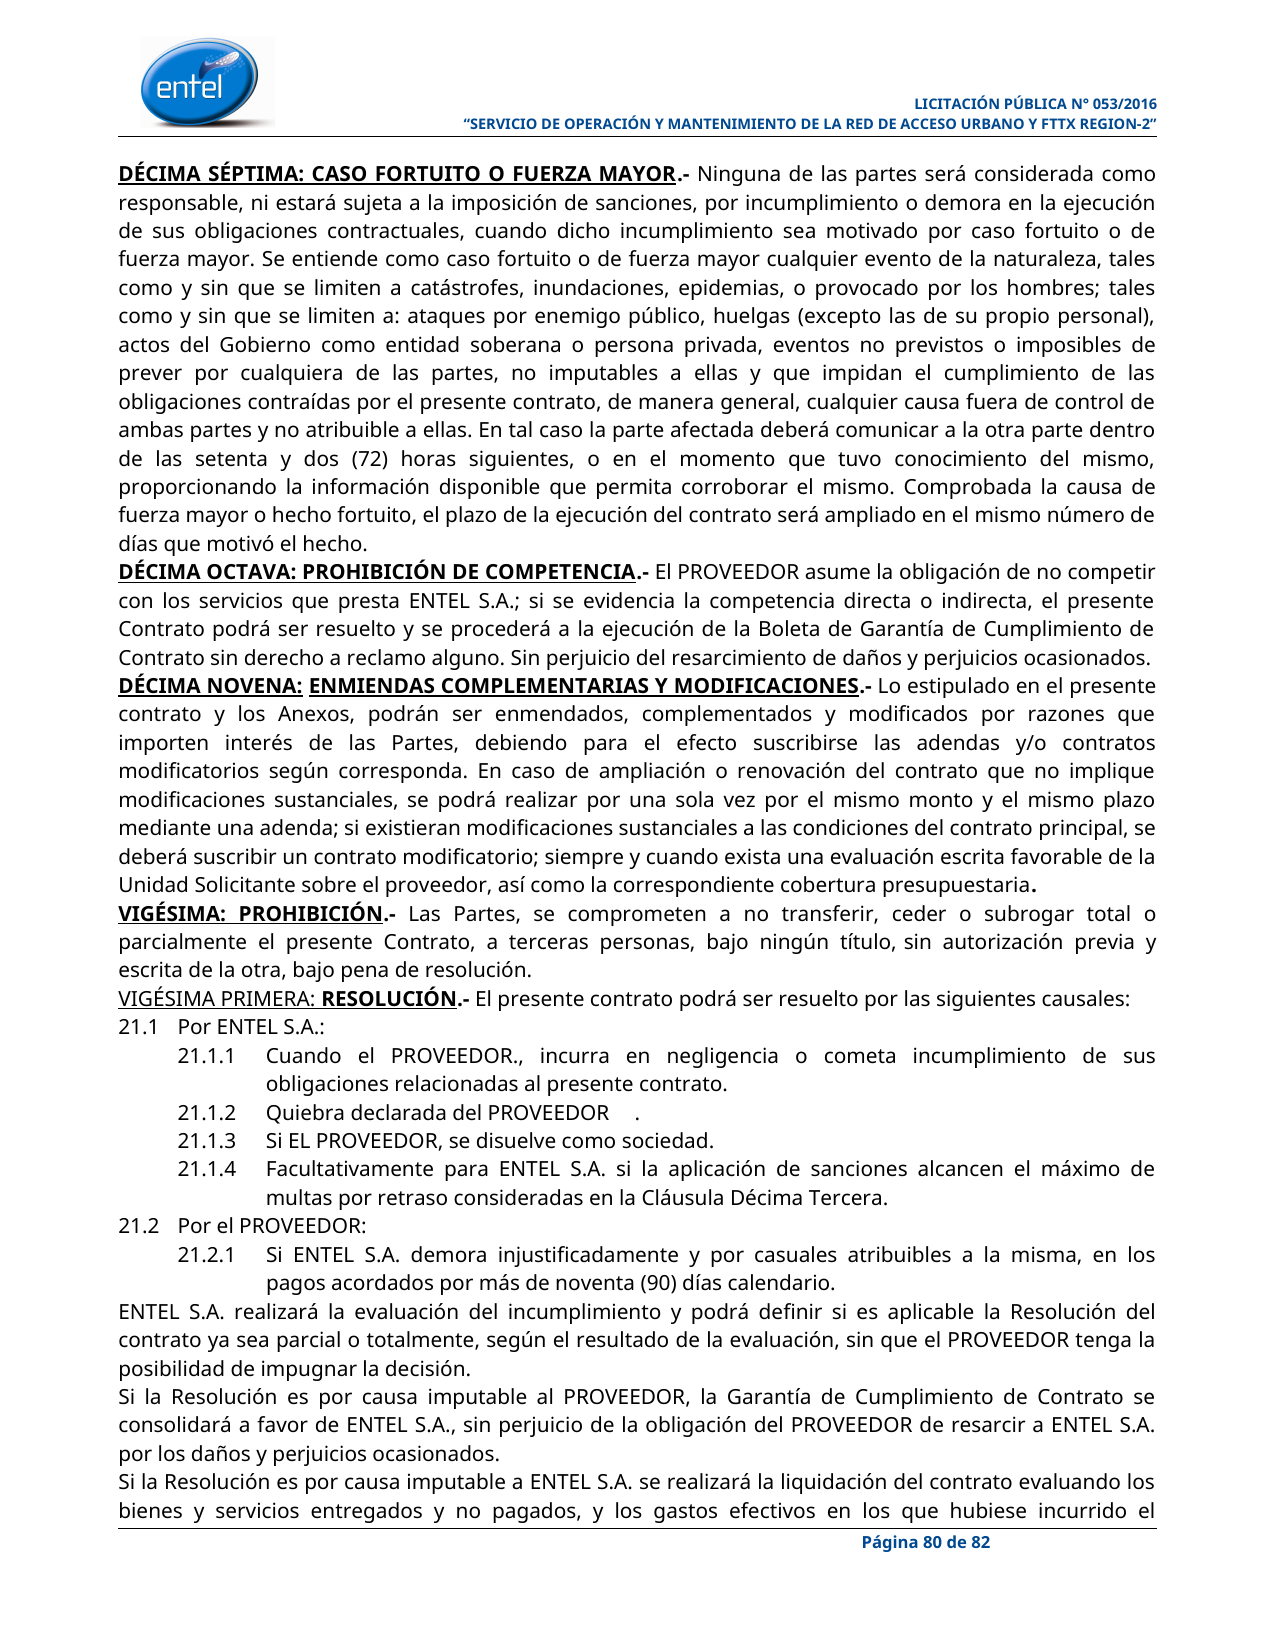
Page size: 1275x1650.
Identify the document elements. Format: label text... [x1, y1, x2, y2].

text 21.1.3 Si EL PROVEEDOR, se disuelve como sociedad. [118, 1126, 1157, 1154]
text DÉCIMA SÉPTIMA: CASO FORTUITO O FUERZA MAYOR.- Ninguna de las partes será considerada como responsable, ni estará sujeta a la imposición de sanciones, por incumplimiento o demora en la ejecución de sus obligaciones contractuales, cuando dicho incumplimiento sea motivado por caso fortuito o de fuerza mayor. Se entiende como caso fortuito o de fuerza mayor cualquier evento de la naturaleza, tales como y sin que se limiten a catástrofes, inundaciones, epidemias, o provocado por los hombres; tales como y sin que se limiten a: ataques por enemigo público, huelgas (excepto las de su propio personal), actos del Gobierno como entidad soberana o persona privada, eventos no previstos o imposibles de prever por cualquiera de las partes, no imputables a ellas y que impidan el cumplimiento de las obligaciones contraídas por el presente contrato, de manera general, cualquier causa fuera de control de ambas partes y no atribuible a ellas. En tal caso la parte afectada deberá comunicar a la otra parte dentro de las setenta y dos (72) horas siguientes, o en el momento que tuvo conocimiento del mismo, proporcionando la información disponible que permita corroborar el mismo. Comprobada la causa de fuerza mayor o hecho fortuito, el plazo de la ejecución del contrato será ampliado en el mismo número de días que motivó el hecho. [118, 159, 1157, 557]
text VIGÉSIMA PRIMERA: RESOLUCIÓN.- El presente contrato podrá ser resuelto por las siguientes causales: [118, 984, 1157, 1012]
text VIGÉSIMA: PROHIBICIÓN.- Las Partes, se comprometen a no transferir, ceder o subrogar total o parcialmente el presente Contrato, a terceras personas, bajo ningún título, sin autorización previa y escrita de la otra, bajo pena de resolución. [118, 899, 1157, 984]
text 21.1 Por ENTEL S.A.: [118, 1012, 1157, 1041]
text ENTEL S.A. realizará la evaluación del incumplimiento y podrá definir si es aplicable la Resolución del contrato ya sea parcial o totalmente, según el resultado de la evaluación, sin que el PROVEEDOR tenga la posibilidad de impugnar la decisión. [118, 1297, 1157, 1382]
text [118, 1467, 1157, 1524]
text 21.2.1 Si ENTEL S.A. demora injustificadamente y por casuales atribuibles a la misma, en los pagos acordados por más de noventa (90) días calendario. [177, 1240, 1157, 1297]
text 21.1.1 Cuando el PROVEEDOR., incurra en negligencia o cometa incumplimiento de sus obligaciones relacionadas al presente contrato. [177, 1041, 1157, 1098]
text DÉCIMA NOVENA: ENMIENDAS COMPLEMENTARIAS Y MODIFICACIONES.- Lo estipulado en el presente contrato y los Anexos, podrán ser enmendados, complementados y modificados por razones que importen interés de las Partes, debiendo para el efecto suscribirse las adendas y/o contratos modificatorios según corresponda. En caso de ampliación o renovación del contrato que no implique modificaciones sustanciales, se podrá realizar por una sola vez por el mismo monto y el mismo plazo mediante una adenda; si existieran modificaciones sustanciales a las condiciones del contrato principal, se deberá suscribir un contrato modificatorio; siempre y cuando exista una evaluación escrita favorable de la Unidad Solicitante sobre el proveedor, así como la correspondiente cobertura presupuestaria. [118, 671, 1157, 899]
text 21.2 Por el PROVEEDOR: [118, 1211, 1157, 1240]
text DÉCIMA OCTAVA: PROHIBICIÓN DE COMPETENCIA.- El PROVEEDOR asume la obligación de no competir con los servicios que presta ENTEL S.A.; si se evidencia la competencia directa o indirecta, el presente Contrato podrá ser resuelto y se procederá a la ejecución de la Boleta de Garantía de Cumplimiento de Contrato sin derecho a reclamo alguno. Sin perjuicio del resarcimiento de daños y perjuicios ocasionados. [118, 557, 1157, 671]
picture [140, 36, 276, 128]
text Si la Resolución es por causa imputable al PROVEEDOR, la Garantía de Cumplimiento de Contrato se consolidará a favor de ENTEL S.A., sin perjuicio de la obligación del PROVEEDOR de resarcir a ENTEL S.A. por los daños y perjuicios ocasionados. [118, 1382, 1157, 1467]
text 21.1.4 Facultativamente para ENTEL S.A. si la aplicación de sanciones alcancen el máximo de multas por retraso consideradas en la Cláusula Décima Tercera. [177, 1154, 1157, 1211]
text 21.1.2 Quiebra declarada del PROVEEDOR . [118, 1098, 1157, 1126]
